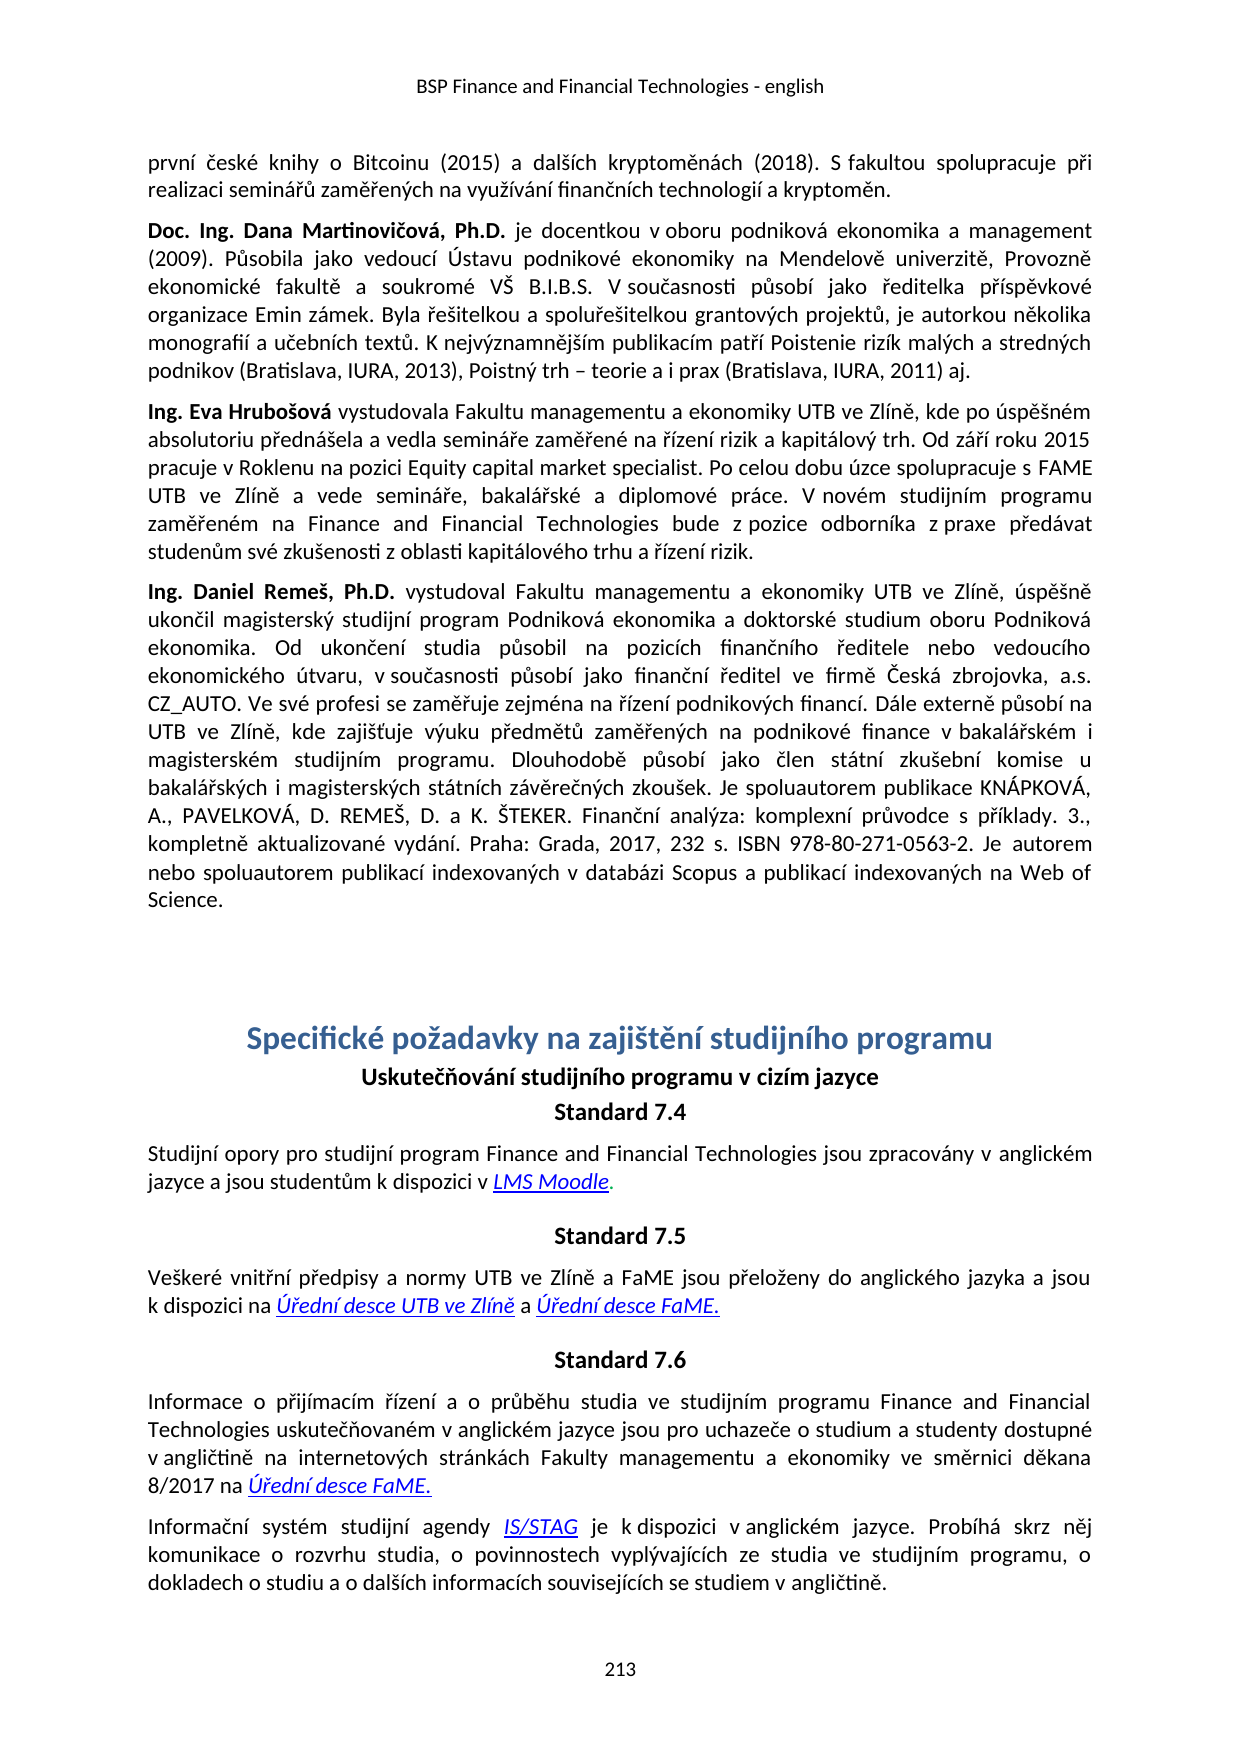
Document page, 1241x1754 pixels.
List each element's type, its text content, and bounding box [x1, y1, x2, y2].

subtitle Standard 7.5 [148, 1220, 1093, 1251]
text Doc. Ing. Dana Martinovičová, Ph.D. je docentkou v oboru podniková ekonomika a management (2009). Působila jako vedoucí Ústavu podnikové ekonomiky na Mendelově univerzitě, Provozně ekonomické fakultě a soukromé VŠ B.I.B.S. V současnosti působí jako ředitelka příspěvkové organizace Emin zámek. Byla řešitelkou a spoluřešitelkou grantových projektů, je autorkou několika monografií a učebních textů. K nejvýznamnějším publikacím patří Poistenie rizík malých a stredných podnikov (Bratislava, IURA, 2013), Poistný trh – teorie a i prax (Bratislava, IURA, 2011) aj. [148, 216, 1093, 384]
text Informační systém studijní agendy IS/STAG je k dispozici v anglickém jazyce. Probíhá skrz něj komunikace o rozvrhu studia, o povinnostech vyplývajících ze studia ve studijním programu, o dokladech o studiu a o dalších informacích souvisejících se studiem v angličtině. [148, 1512, 1093, 1596]
text Ing. Eva Hrubošová vystudovala Fakultu managementu a ekonomiky UTB ve Zlíně, kde po úspěšném absolutoriu přednášela a vedla semináře zaměřené na řízení rizik a kapitálový trh. Od září roku 2015 pracuje v Roklenu na pozici Equity capital market specialist. Po celou dobu úzce spolupracuje s FAME UTB ve Zlíně a vede semináře, bakalářské a diplomové práce. V novém studijním programu zaměřeném na Finance and Financial Technologies bude z pozice odborníka z praxe předávat studenům své zkušenosti z oblasti kapitálového trhu a řízení rizik. [148, 397, 1093, 565]
subtitle Standard 7.6 [148, 1344, 1093, 1375]
subtitle Uskutečňování studijního programu v cizím jazyce [148, 1062, 1093, 1092]
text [148, 148, 1093, 204]
text Informace o přijímacím řízení a o průběhu studia ve studijním programu Finance and Financial Technologies uskutečňovaném v anglickém jazyce jsou pro uchazeče o studium a studenty dostupné v angličtině na internetových stránkách Fakulty managementu a ekonomiky ve směrnici děkana 8/2017 na Úřední desce FaME. [148, 1387, 1093, 1499]
subtitle Specifické požadavky na zajištění studijního programu [148, 1017, 1093, 1057]
text Studijní opory pro studijní program Finance and Financial Technologies jsou zpracovány v anglickém jazyce a jsou studentům k dispozici v LMS Moodle. [148, 1139, 1093, 1195]
text Veškeré vnitřní předpisy a normy UTB ve Zlíně a FaME jsou přeloženy do anglického jazyka a jsou k dispozici na Úřední desce UTB ve Zlíně a Úřední desce FaME. [148, 1263, 1093, 1319]
subtitle Standard 7.4 [148, 1096, 1093, 1127]
text Ing. Daniel Remeš, Ph.D. vystudoval Fakultu managementu a ekonomiky UTB ve Zlíně, úspěšně ukončil magisterský studijní program Podniková ekonomika a doktorské studium oboru Podniková ekonomika. Od ukončení studia působil na pozicích finančního ředitele nebo vedoucího ekonomického útvaru, v současnosti působí jako finanční ředitel ve firmě Česká zbrojovka, a.s. CZ_AUTO. Ve své profesi se zaměřuje zejména na řízení podnikových financí. Dále externě působí na UTB ve Zlíně, kde zajišťuje výuku předmětů zaměřených na podnikové finance v bakalářském i magisterském studijním programu. Dlouhodobě působí jako člen státní zkušební komise u bakalářských i magisterských státních závěrečných zkoušek. Je spoluautorem publikace KNÁPKOVÁ, A., PAVELKOVÁ, D. REMEŠ, D. a K. ŠTEKER. Finanční analýza: komplexní průvodce s příklady. 3., kompletně aktualizované vydání. Praha: Grada, 2017, 232 s. ISBN 978-80-271-0563-2. Je autorem nebo spoluautorem publikací indexovaných v databázi Scopus a publikací indexovaných na Web of Science. [148, 577, 1093, 914]
